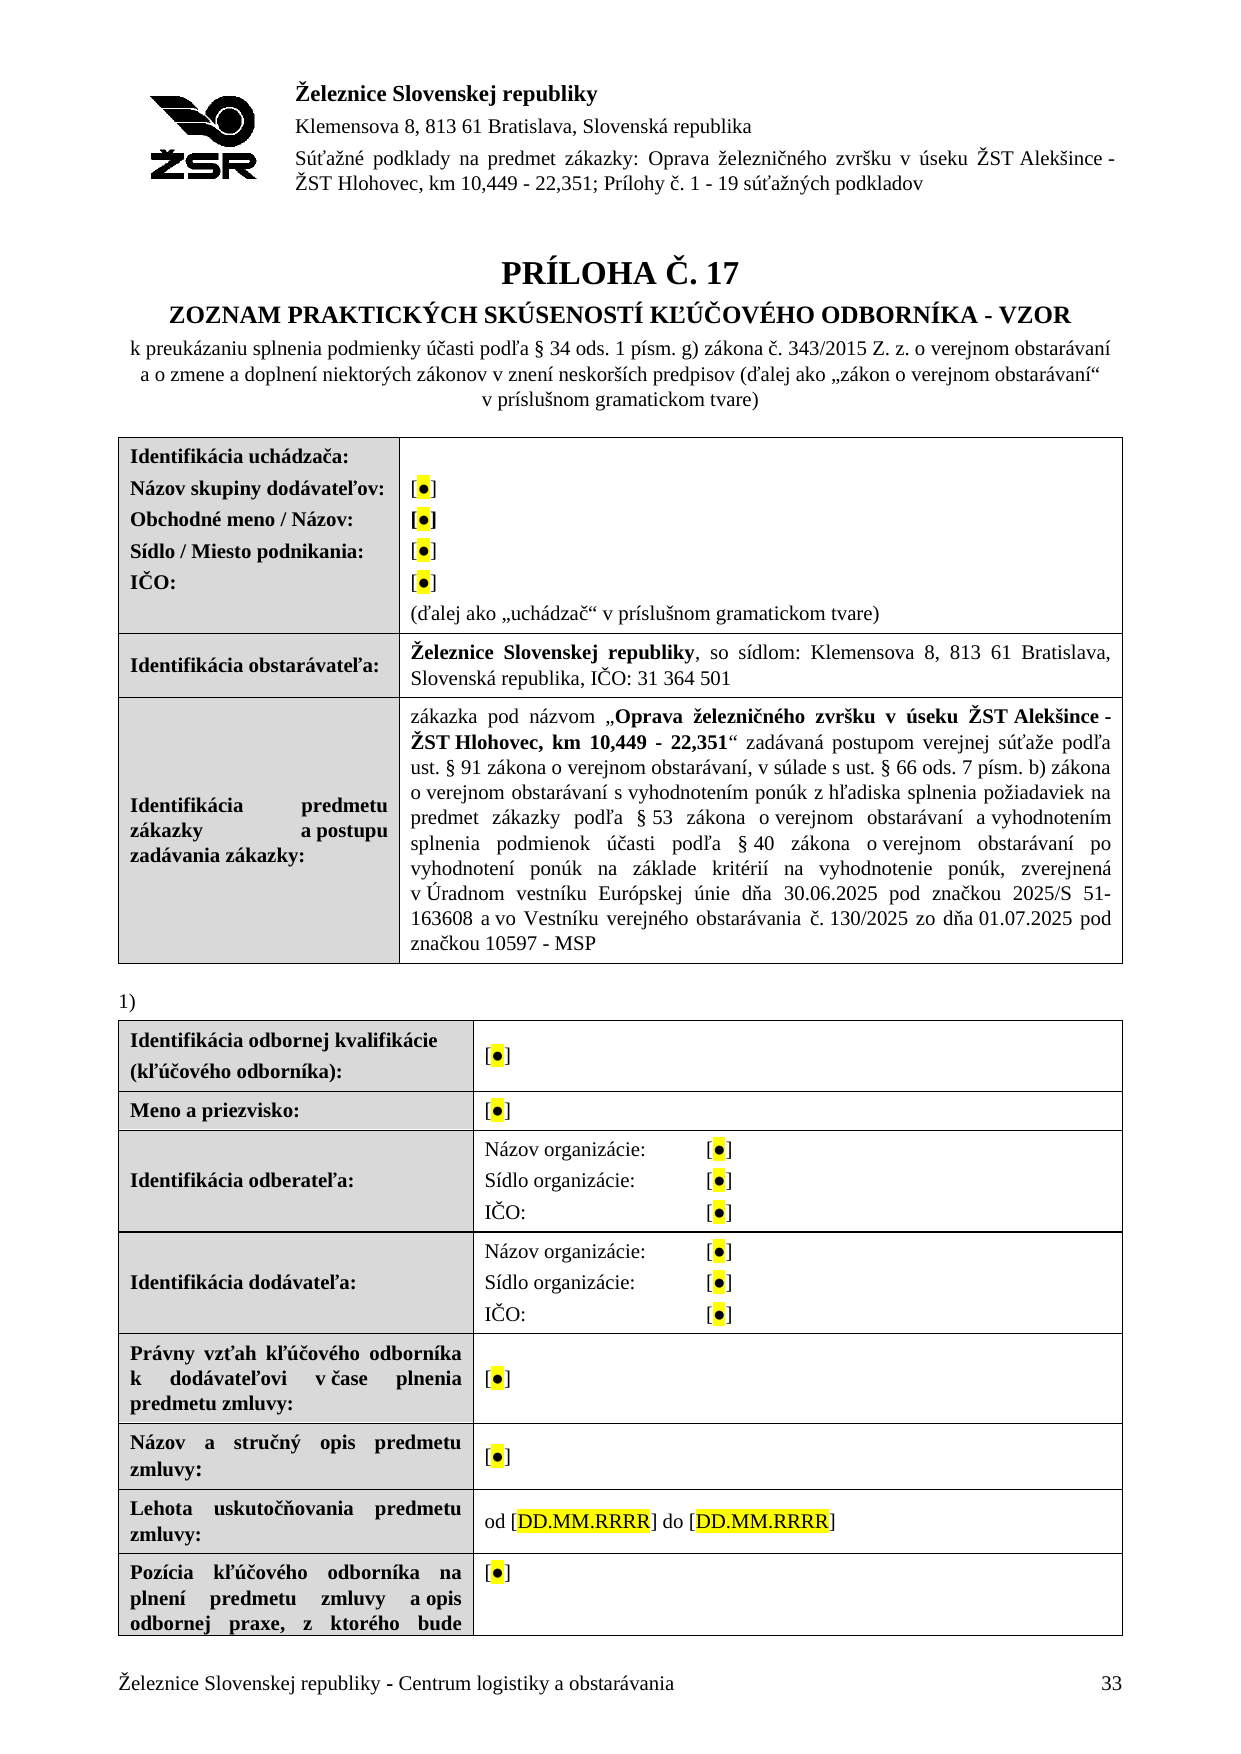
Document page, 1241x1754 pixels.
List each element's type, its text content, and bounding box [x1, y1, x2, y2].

table_header Identifikácia uchádzača: Názov skupiny dodávateľov: Obchodné meno / Názov: Sídlo / Miesto podnikania: IČO: [119, 438, 399, 633]
subtitle ZOZNAM PRAKTICKÝCH SKÚSENOSTÍ KĽÚČOVÉHO ODBORNÍKA - VZOR [118, 300, 1122, 329]
table_cell Železnice Slovenskej republiky, so sídlom: Klemensova 8, 813 61 Bratislava, Slovenská republika, IČO: 31 364 501 [400, 634, 1122, 697]
table_cell [●] [474, 1334, 1122, 1422]
table_header [●] [●] [●] [●] (ďalej ako „uchádzač“ v príslušnom gramatickom tvare) [400, 438, 1122, 633]
table_cell Identifikácia obstarávateľa: [119, 634, 399, 697]
table_cell zákazka pod názvom „Oprava železničného zvršku v úseku ŽST Alekšince - ŽST Hlohovec, km 10,449 - 22,351“ zadávaná postupom verejnej súťaže podľa ust. § 91 zákona o verejnom obstarávaní, v súlade s ust. § 66 ods. 7 písm. b) zákona o verejnom obstarávaní s vyhodnotením ponúk z hľadiska splnenia požiadaviek na predmet zákazky podľa § 53 zákona o verejnom obstarávaní a vyhodnotením splnenia podmienok účasti podľa § 40 zákona o verejnom obstarávaní po vyhodnotení ponúk na základe kritérií na vyhodnotenie ponúk, zverejnená v Úradnom vestníku Európskej únie dňa 30.06.2025 pod značkou 2025/S 51-163608 a vo Vestníku verejného obstarávania č. 130/2025 zo dňa 01.07.2025 pod značkou 10597 - MSP [400, 698, 1122, 963]
table_cell [●] [474, 1554, 1122, 1635]
table_cell Identifikácia predmetu zákazky a postupu zadávania zákazky: [119, 698, 399, 963]
table_cell Identifikácia odberateľa: [119, 1131, 473, 1231]
text 1) [118, 989, 1122, 1013]
subtitle PRÍLOHA Č. 17 [118, 253, 1122, 292]
table_cell Právny vzťah kľúčového odborníka k dodávateľovi v čase plnenia predmetu zmluvy: [119, 1334, 473, 1422]
table_cell Meno a priezvisko: [119, 1092, 473, 1129]
table_header [●] [474, 1021, 1122, 1091]
table_cell Názov a stručný opis predmetu zmluvy: [119, 1424, 473, 1489]
table_cell Názov organizácie: [●] Sídlo organizácie: [●] IČO: [●] [474, 1233, 1122, 1333]
text k preukázaniu splnenia podmienky účasti podľa § 34 ods. 1 písm. g) zákona č. 343/2015 Z. z. o verejnom obstarávaní a o zmene a doplnení niektorých zákonov v znení neskorších predpisov (ďalej ako „zákon o verejnom obstarávaní“ v príslušnom gramatickom tvare) [118, 336, 1122, 411]
table_cell [●] [474, 1092, 1122, 1129]
table_cell od [DD.MM.RRRR] do [DD.MM.RRRR] [474, 1490, 1122, 1553]
table_cell [●] [474, 1424, 1122, 1489]
table_header Identifikácia odbornej kvalifikácie (kľúčového odborníka): [119, 1021, 473, 1091]
table_cell Názov organizácie: [●] Sídlo organizácie: [●] IČO: [●] [474, 1131, 1122, 1231]
picture [149, 96, 257, 179]
table_cell Lehota uskutočňovania predmetu zmluvy: [119, 1490, 473, 1553]
table_cell Identifikácia dodávateľa: [119, 1233, 473, 1333]
